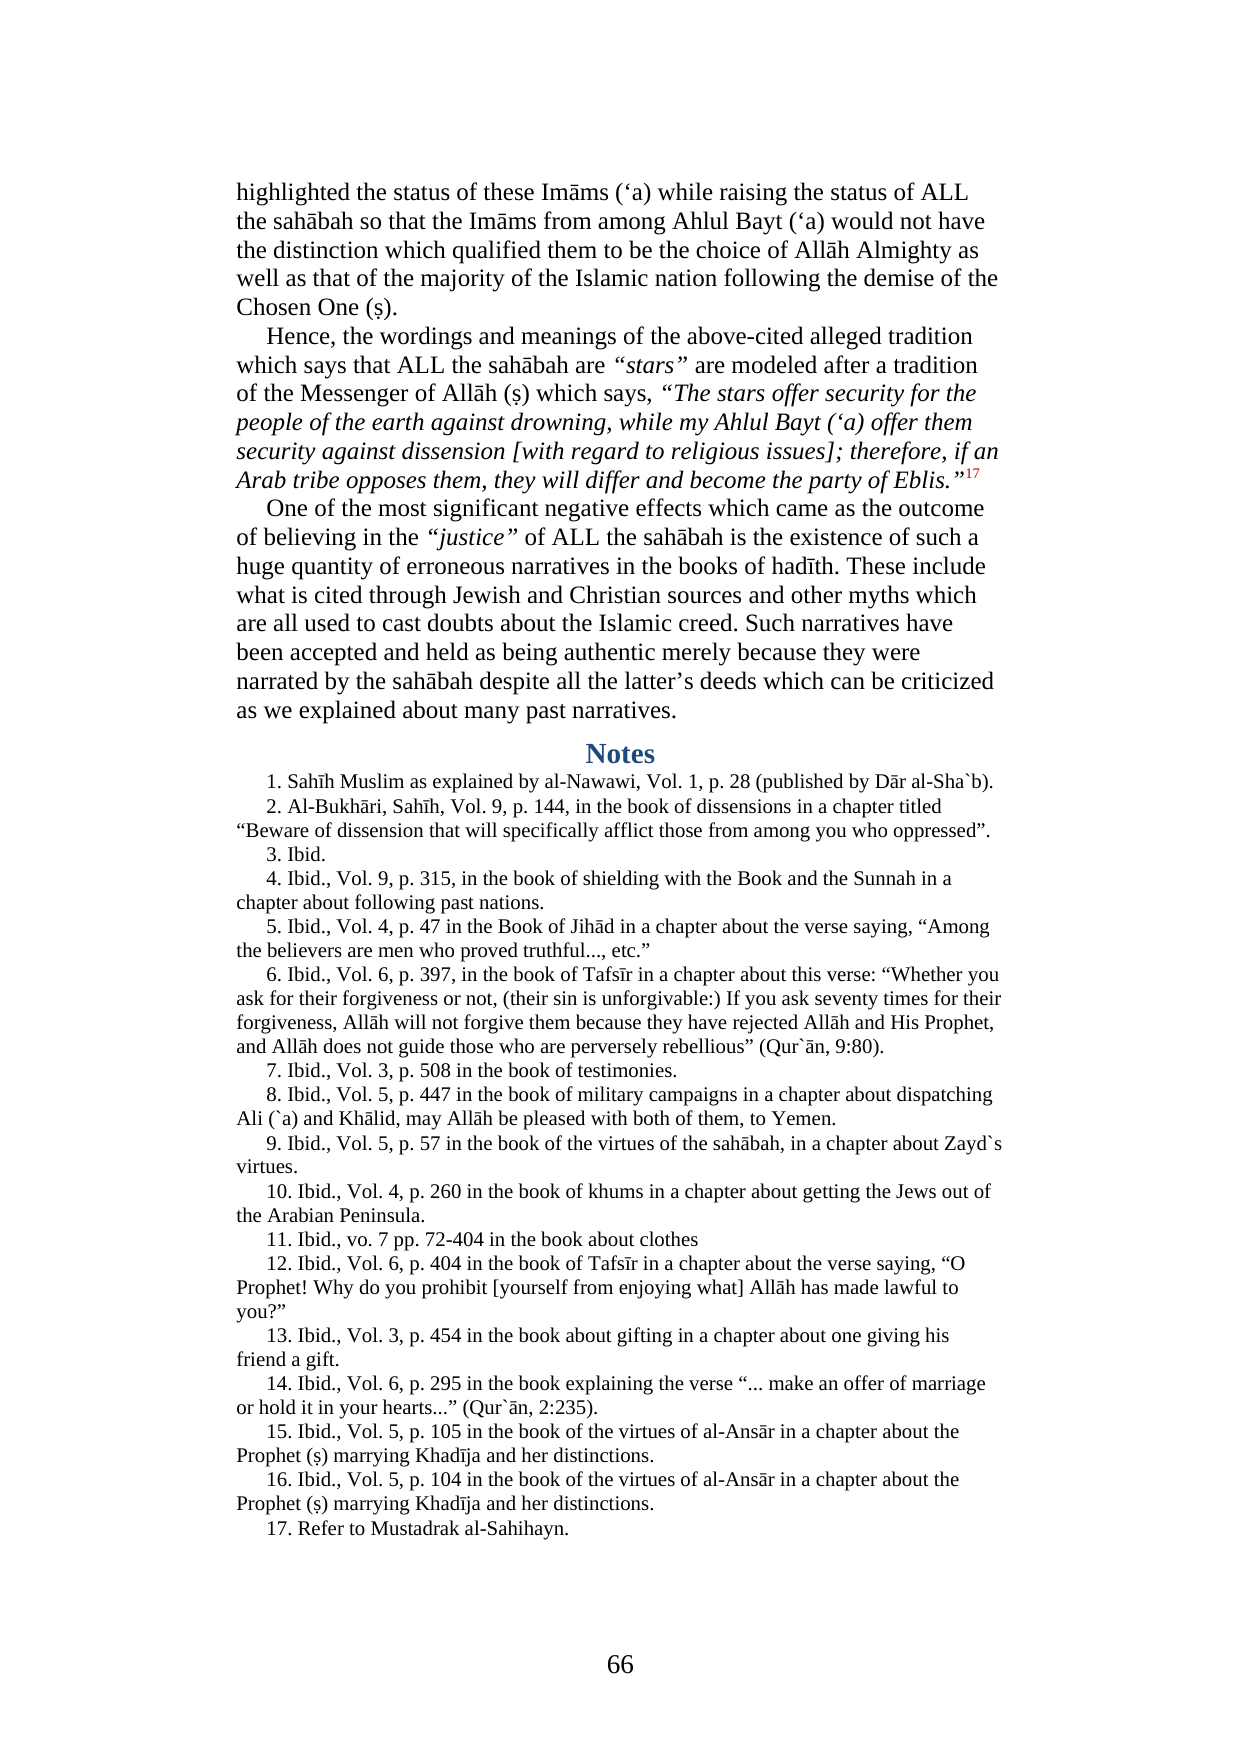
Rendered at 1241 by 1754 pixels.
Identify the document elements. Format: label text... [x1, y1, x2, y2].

text One of the most significant negative effects which came as the outcome of believing in the “justice” of ALL the sahābah is the existence of such a huge quantity of erroneous narratives in the books of hadīth. These include what is cited through Jewish and Christian sources and other myths which are all used to cast doubts about the Islamic creed. Such narratives have been accepted and held as being authentic merely because they were narrated by the sahābah despite all the latter’s deeds which can be criticized as we explained about many past narratives. [236, 493, 1004, 723]
text 6. Ibid., Vol. 6, p. 397, in the book of Tafsīr in a chapter about this verse: “Whether you ask for their forgiveness or not, (their sin is unforgivable:) If you ask seventy times for their forgiveness, Allāh will not forgive them because they have rejected Allāh and His Prophet, and Allāh does not guide those who are perversely rebellious” (Qur`ān, 9:80). [236, 962, 1004, 1058]
text Hence, the wordings and meanings of the above-cited alleged tradition which says that ALL the sahābah are “stars” are modeled after a tradition of the Messenger of Allāh (ṣ) which says, “The stars offer security for the people of the earth against drowning, while my Ahlul Bayt (‘a) offer them security against dissension [with regard to religious issues]; therefore, if an Arab tribe opposes them, they will differ and become the party of Eblis.”17 [236, 321, 1004, 493]
text 16. Ibid., Vol. 5, p. 104 in the book of the virtues of al-Ansār in a chapter about the Prophet (ṣ) marrying Khadīja and her distinctions. [236, 1467, 1004, 1515]
text 5. Ibid., Vol. 4, p. 47 in the Book of Jihād in a chapter about the verse saying, “Among the believers are men who proved truthful..., etc.” [236, 914, 1004, 962]
text 13. Ibid., Vol. 3, p. 454 in the book about gifting in a chapter about one giving his friend a gift. [236, 1323, 1004, 1371]
text 11. Ibid., vo. 7 pp. 72-404 in the book about clothes [236, 1227, 1004, 1251]
text 17. Refer to Mustadrak al-Sahihayn. [236, 1515, 1004, 1539]
text 12. Ibid., Vol. 6, p. 404 in the book of Tafsīr in a chapter about the verse saying, “O Prophet! Why do you prohibit [yourself from enjoying what] Allāh has made lawful to you?” [236, 1251, 1004, 1323]
text 9. Ibid., Vol. 5, p. 57 in the book of the virtues of the sahābah, in a chapter about Zayd`s virtues. [236, 1130, 1004, 1178]
text 4. Ibid., Vol. 9, p. 315, in the book of shielding with the Book and the Sunnah in a chapter about following past nations. [236, 866, 1004, 914]
text 7. Ibid., Vol. 3, p. 508 in the book of testimonies. [236, 1058, 1004, 1082]
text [236, 177, 1004, 321]
text 3. Ibid. [236, 842, 1004, 866]
text 14. Ibid., Vol. 6, p. 295 in the book explaining the verse “... make an offer of marriage or hold it in your hearts...” (Qur`ān, 2:235). [236, 1371, 1004, 1419]
text 2. Al-Bukhāri, Sahīh, Vol. 9, p. 144, in the book of dissensions in a chapter titled “Beware of dissension that will specifically afflict those from among you who oppressed”. [236, 793, 1004, 842]
text 10. Ibid., Vol. 4, p. 260 in the book of khums in a chapter about getting the Jews out of the Arabian Peninsula. [236, 1178, 1004, 1227]
text 1. Sahīh Muslim as explained by al-Nawawi, Vol. 1, p. 28 (published by Dār al-Sha`b). [236, 769, 1004, 793]
subtitle Notes [236, 736, 1004, 769]
text 8. Ibid., Vol. 5, p. 447 in the book of military campaigns in a chapter about dispatching Ali (`a) and Khālid, may Allāh be pleased with both of them, to Yemen. [236, 1082, 1004, 1130]
text 15. Ibid., Vol. 5, p. 105 in the book of the virtues of al-Ansār in a chapter about the Prophet (ṣ) marrying Khadīja and her distinctions. [236, 1419, 1004, 1467]
